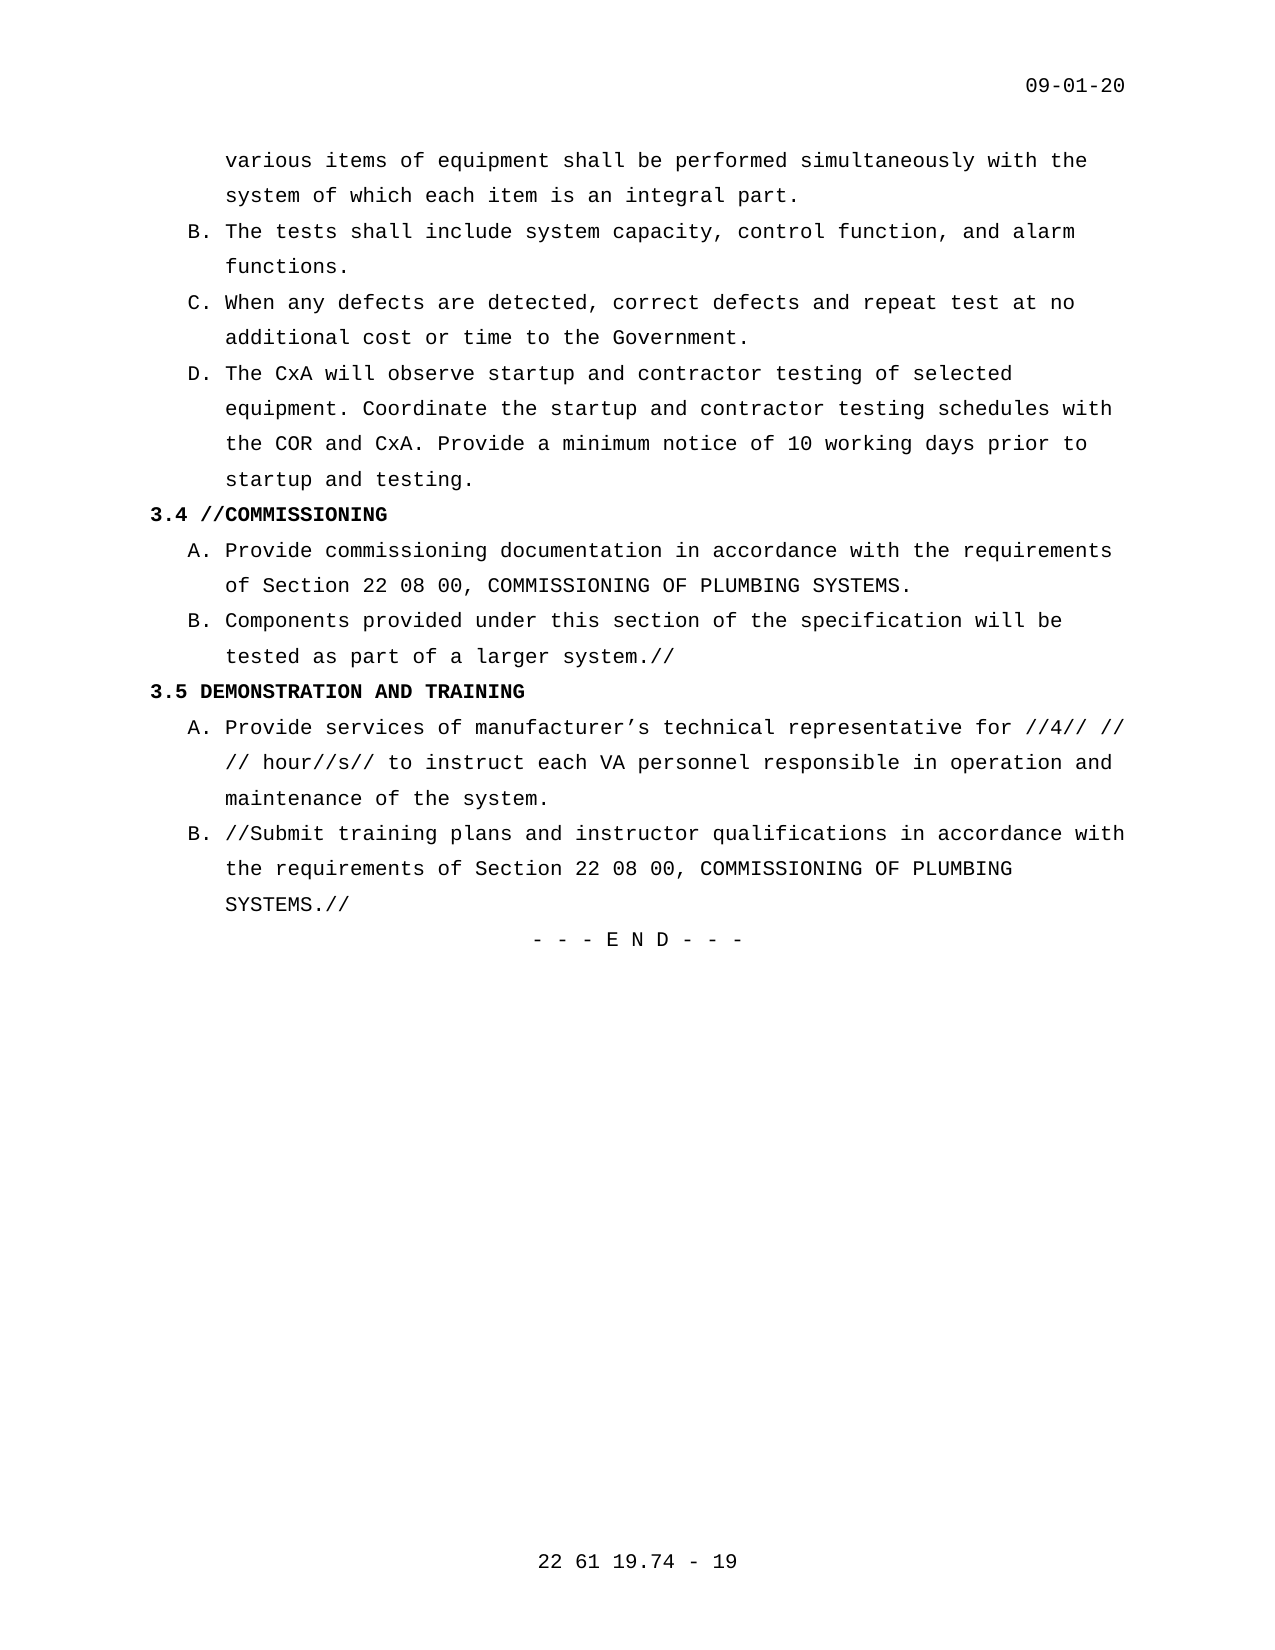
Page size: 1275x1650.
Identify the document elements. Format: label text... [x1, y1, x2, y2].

text Provide commissioning documentation in accordance with the requirements of Section 22 08 00, COMMISSIONING OF PLUMBING SYSTEMS. [187, 539, 1125, 599]
text The CxA will observe startup and contractor testing of selected equipment. Coordinate the startup and contractor testing schedules with the COR and CxA. Provide a minimum notice of 10 working days prior to startup and testing. [187, 362, 1125, 492]
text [187, 150, 1125, 209]
text //COMMISSIONING [150, 504, 1125, 528]
text Components provided under this section of the specification will be tested as part of a larger system.// [187, 610, 1125, 669]
text //Submit training plans and instructor qualifications in accordance with the requirements of Section 22 08 00, COMMISSIONING OF PLUMBING SYSTEMS.// [187, 823, 1125, 917]
text When any defects are detected, correct defects and repeat test at no additional cost or time to the Government. [187, 292, 1125, 351]
text The tests shall include system capacity, control function, and alarm functions. [187, 221, 1125, 280]
text DEMONSTRATION AND TRAINING [150, 681, 1125, 705]
text - - - E N D - - - [150, 929, 1125, 953]
text Provide services of manufacturer’s technical representative for //4// // // hour//s// to instruct each VA personnel responsible in operation and maintenance of the system. [187, 717, 1125, 811]
